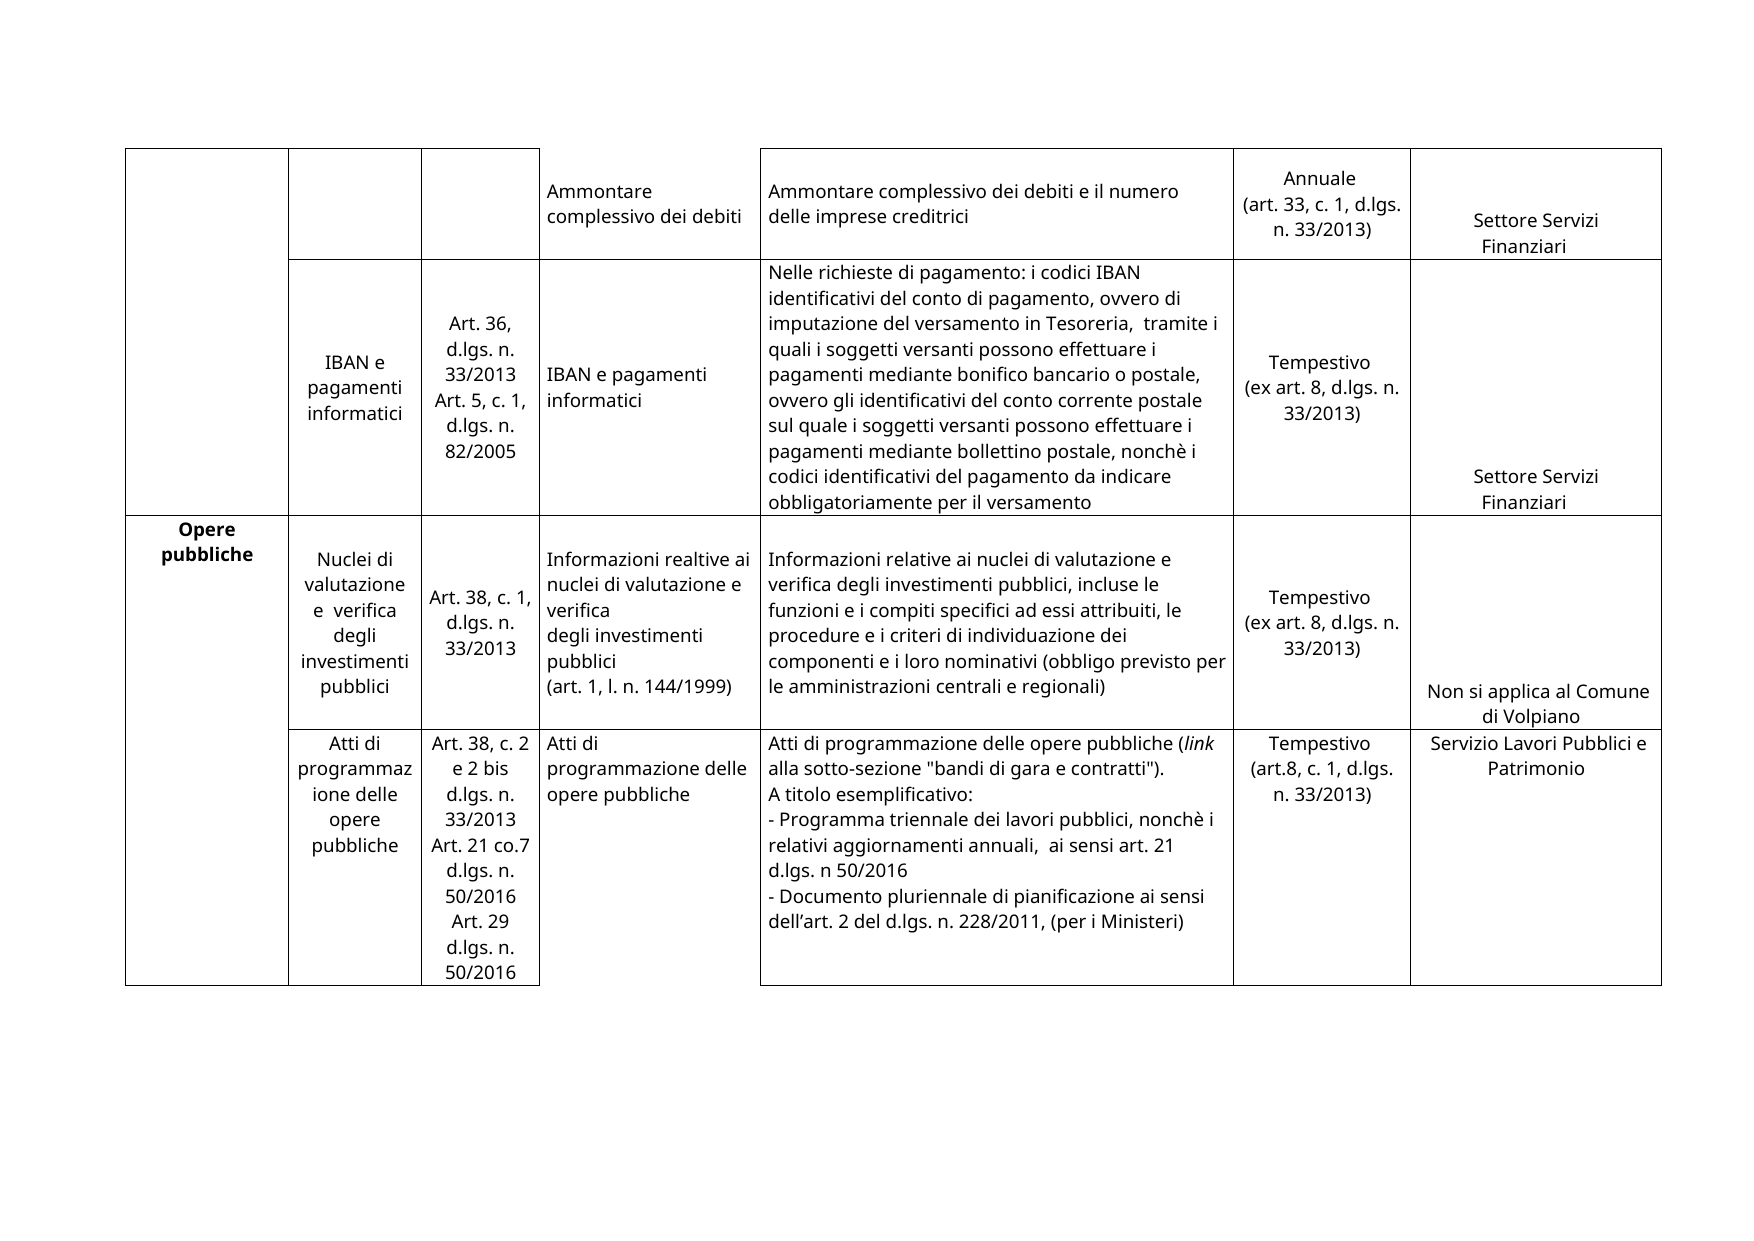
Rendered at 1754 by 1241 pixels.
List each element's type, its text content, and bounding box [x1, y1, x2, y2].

table_cell Atti di programmazione delle opere pubbliche [289, 730, 421, 985]
table_cell Informazioni relative ai nuclei di valutazione e verifica degli investimenti pubblici, incluse le funzioni e i compiti specifici ad essi attribuiti, le procedure e i criteri di individuazione dei componenti e i loro nominativi (obbligo previsto per le amministrazioni centrali e regionali) [761, 516, 1233, 729]
table_cell Art. 38, c. 2 e 2 bis d.lgs. n. 33/2013 Art. 21 co.7 d.lgs. n. 50/2016 Art. 29 d.lgs. n. 50/2016 [422, 730, 539, 985]
table_cell Informazioni realtive ai nuclei di valutazione e verifica degli investimenti pubblici (art. 1, l. n. 144/1999) [540, 516, 760, 729]
table_cell Tempestivo (art.8, c. 1, d.lgs. n. 33/2013) [1234, 730, 1410, 985]
table_cell Atti di programmazione delle opere pubbliche (link alla sotto-sezione "bandi di gara e contratti"). A titolo esemplificativo: - Programma triennale dei lavori pubblici, nonchè i relativi aggiornamenti annuali, ai sensi art. 21 d.lgs. n 50/2016 - Documento pluriennale di pianificazione ai sensi dell’art. 2 del d.lgs. n. 228/2011, (per i Ministeri) [761, 730, 1233, 985]
table_cell Non si applica al Comune di Volpiano [1411, 516, 1661, 729]
table_cell Tempestivo (ex art. 8, d.lgs. n. 33/2013) [1234, 516, 1410, 729]
table_cell IBAN e pagamenti informatici [540, 260, 760, 515]
table_cell Tempestivo (ex art. 8, d.lgs. n. 33/2013) [1234, 260, 1410, 515]
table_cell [1234, 149, 1410, 259]
table_cell Opere pubbliche [126, 516, 288, 985]
table_cell Nuclei di valutazione e verifica degli investimenti pubblici [289, 516, 421, 729]
table_cell Art. 38, c. 1, d.lgs. n. 33/2013 [422, 516, 539, 729]
table_cell Ammontare complessivo dei debiti e il numero delle imprese creditrici [761, 149, 1233, 259]
table_cell Ammontare complessivo dei debiti [540, 148, 760, 259]
table_cell Settore Servizi Finanziari [1411, 260, 1661, 515]
table_cell Nelle richieste di pagamento: i codici IBAN identificativi del conto di pagamento, ovvero di imputazione del versamento in Tesoreria, tramite i quali i soggetti versanti possono effettuare i pagamenti mediante bonifico bancario o postale, ovvero gli identificativi del conto corrente postale sul quale i soggetti versanti possono effettuare i pagamenti mediante bollettino postale, nonchè i codici identificativi del pagamento da indicare obbligatoriamente per il versamento [761, 260, 1233, 515]
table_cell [1411, 730, 1661, 985]
table_cell IBAN e pagamenti informatici [289, 260, 421, 515]
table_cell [1411, 149, 1661, 259]
table_cell Art. 36, d.lgs. n. 33/2013 Art. 5, c. 1, d.lgs. n. 82/2005 [422, 260, 539, 515]
table_cell Atti di programmazione delle opere pubbliche [540, 730, 760, 985]
